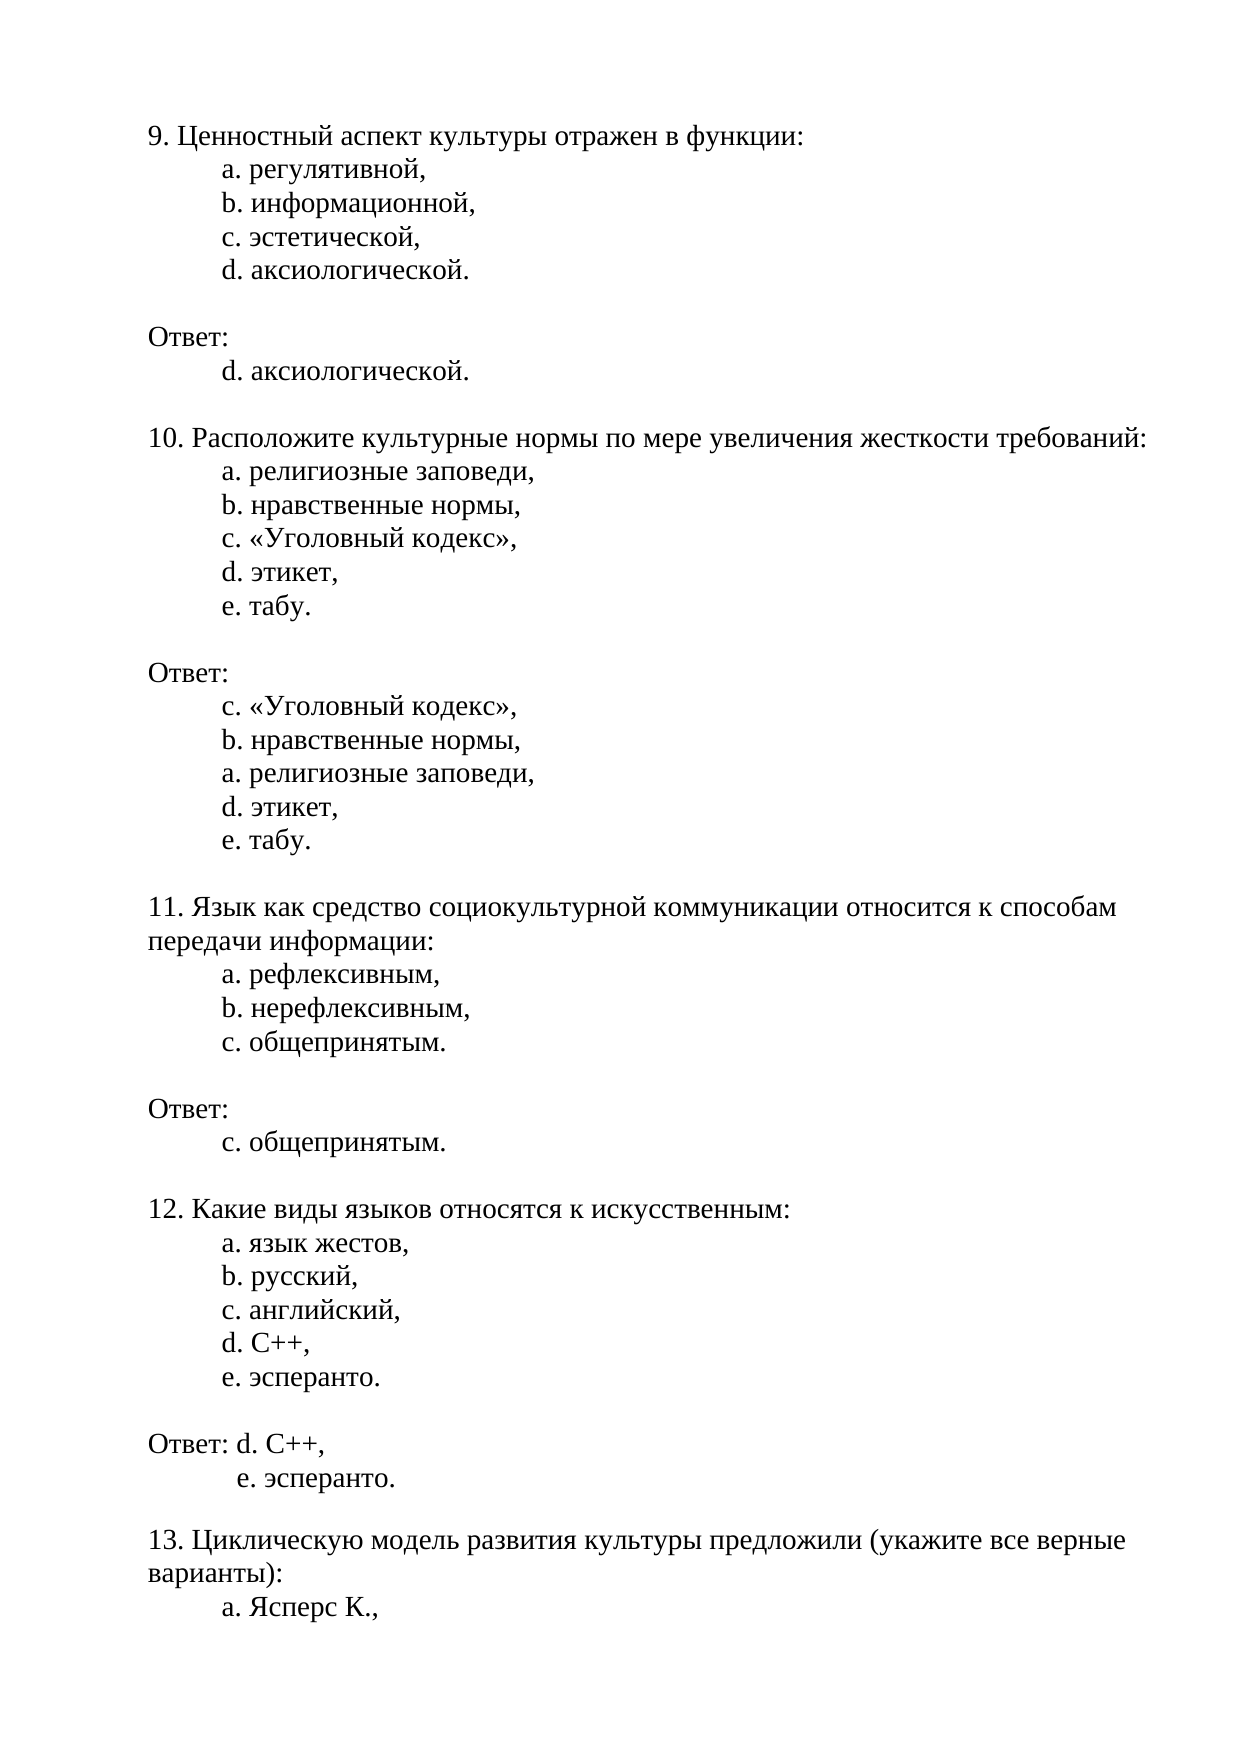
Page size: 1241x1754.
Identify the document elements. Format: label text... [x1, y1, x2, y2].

text d. аксиологической. [221, 252, 1181, 286]
text c. общепринятым. [221, 1024, 1181, 1057]
text a. рефлексивным, [221, 957, 1181, 990]
text d. аксиологической. [221, 353, 1181, 386]
text c. «Уголовный кодекс», [221, 521, 1181, 554]
text a. язык жестов, [221, 1225, 1181, 1258]
text 11. Язык как средство социокультурной коммуникации относится к способам передачи информации: [148, 889, 1181, 957]
text e. табу. [221, 588, 1181, 621]
text 13. Циклическую модель развития культуры предложили (укажите все верные варианты): [148, 1522, 1181, 1589]
text b. нравственные нормы, [221, 722, 1181, 755]
text d. этикет, [221, 789, 1181, 822]
text e. эсперанто. [221, 1359, 1181, 1393]
text b. информационной, [221, 185, 1181, 219]
text 12. Какие виды языков относятся к искусственным: [148, 1191, 1181, 1225]
text Ответ: d. C++, [148, 1426, 1181, 1460]
text d. C++, [221, 1326, 1181, 1359]
text c. эстетической, [221, 219, 1181, 252]
text c. «Уголовный кодекс», [221, 688, 1181, 722]
text Ответ: [148, 655, 1181, 688]
text a. религиозные заповеди, [148, 755, 1181, 789]
text a. регулятивной, [221, 152, 1181, 185]
text b. нерефлексивным, [221, 990, 1181, 1024]
text Ответ: [148, 319, 1181, 353]
text d. этикет, [221, 554, 1181, 588]
text a. Ясперс К., [221, 1589, 1181, 1623]
text c. общепринятым. [221, 1124, 1181, 1158]
text e. эсперанто. [236, 1460, 1181, 1493]
text c. английский, [221, 1292, 1181, 1326]
text b. нравственные нормы, [221, 487, 1181, 521]
text 10. Расположите культурные нормы по мере увеличения жесткости требований: [148, 420, 1181, 453]
text a. религиозные заповеди, [221, 453, 1181, 487]
text e. табу. [221, 822, 1181, 856]
text Ответ: [148, 1091, 1181, 1124]
text 9. Ценностный аспект культуры отражен в функции: [148, 118, 1181, 152]
text b. русский, [221, 1258, 1181, 1292]
